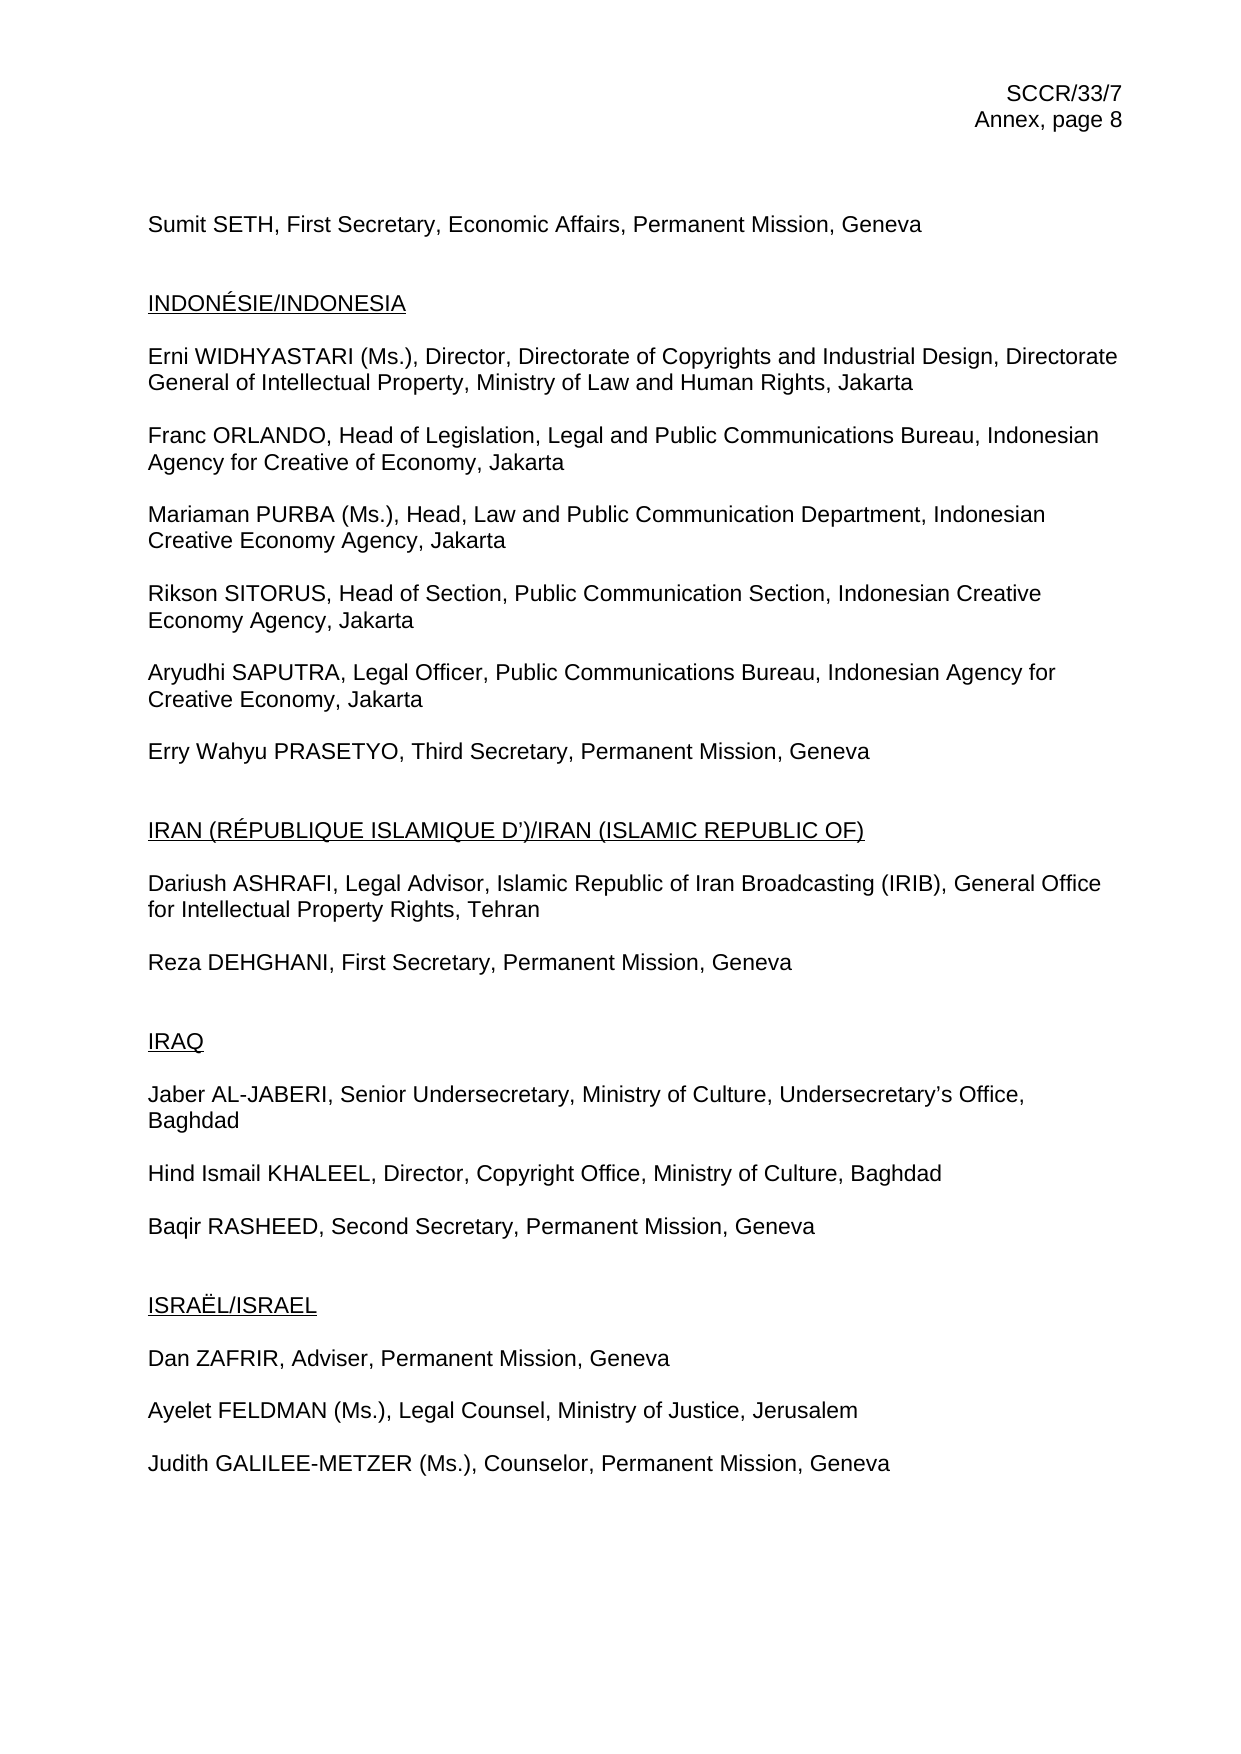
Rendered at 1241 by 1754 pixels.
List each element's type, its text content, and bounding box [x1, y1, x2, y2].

text IRAN (RÉPUBLIQUE ISLAMIQUE D’)/IRAN (ISLAMIC REPUBLIC OF) [148, 817, 1122, 844]
text Mariaman PURBA (Ms.), Head, Law and Public Communication Department, Indonesian Creative Economy Agency, Jakarta [148, 501, 1122, 554]
text Baqir RASHEED, Second Secretary, Permanent Mission, Geneva [148, 1213, 1122, 1239]
text INDONÉSIE/INDONESIA [148, 290, 1122, 317]
text Ayelet FELDMAN (Ms.), Legal Counsel, Ministry of Justice, Jerusalem [148, 1397, 1122, 1423]
text Aryudhi SAPUTRA, Legal Officer, Public Communications Bureau, Indonesian Agency for Creative Economy, Jakarta [148, 659, 1122, 712]
text Dan ZAFRIR, Adviser, Permanent Mission, Geneva [148, 1344, 1122, 1371]
text Hind Ismail KHALEEL, Director, Copyright Office, Ministry of Culture, Baghdad [148, 1160, 1122, 1186]
text Reza DEHGHANI, First Secretary, Permanent Mission, Geneva [148, 949, 1122, 976]
text Dariush ASHRAFI, Legal Advisor, Islamic Republic of Iran Broadcasting (IRIB), General Office for Intellectual Property Rights, Tehran [148, 870, 1122, 923]
text Rikson SITORUS, Head of Section, Public Communication Section, Indonesian Creative Economy Agency, Jakarta [148, 580, 1122, 633]
text Erry Wahyu PRASETYO, Third Secretary, Permanent Mission, Geneva [148, 738, 1122, 765]
text Erni WIDHYASTARI (Ms.), Director, Directorate of Copyrights and Industrial Design, Directorate General of Intellectual Property, Ministry of Law and Human Rights, Jakarta [148, 343, 1122, 396]
text ISRAËL/ISRAEL [148, 1292, 1122, 1318]
text Judith GALILEE-METZER (Ms.), Counselor, Permanent Mission, Geneva [148, 1450, 1122, 1476]
text Jaber AL-JABERI, Senior Undersecretary, Ministry of Culture, Undersecretary’s Office, Baghdad [148, 1081, 1122, 1134]
text Franc ORLANDO, Head of Legislation, Legal and Public Communications Bureau, Indonesian Agency for Creative of Economy, Jakarta [148, 422, 1122, 475]
text IRAQ [148, 1028, 1122, 1054]
text Sumit SETH, First Secretary, Economic Affairs, Permanent Mission, Geneva [148, 211, 1122, 238]
